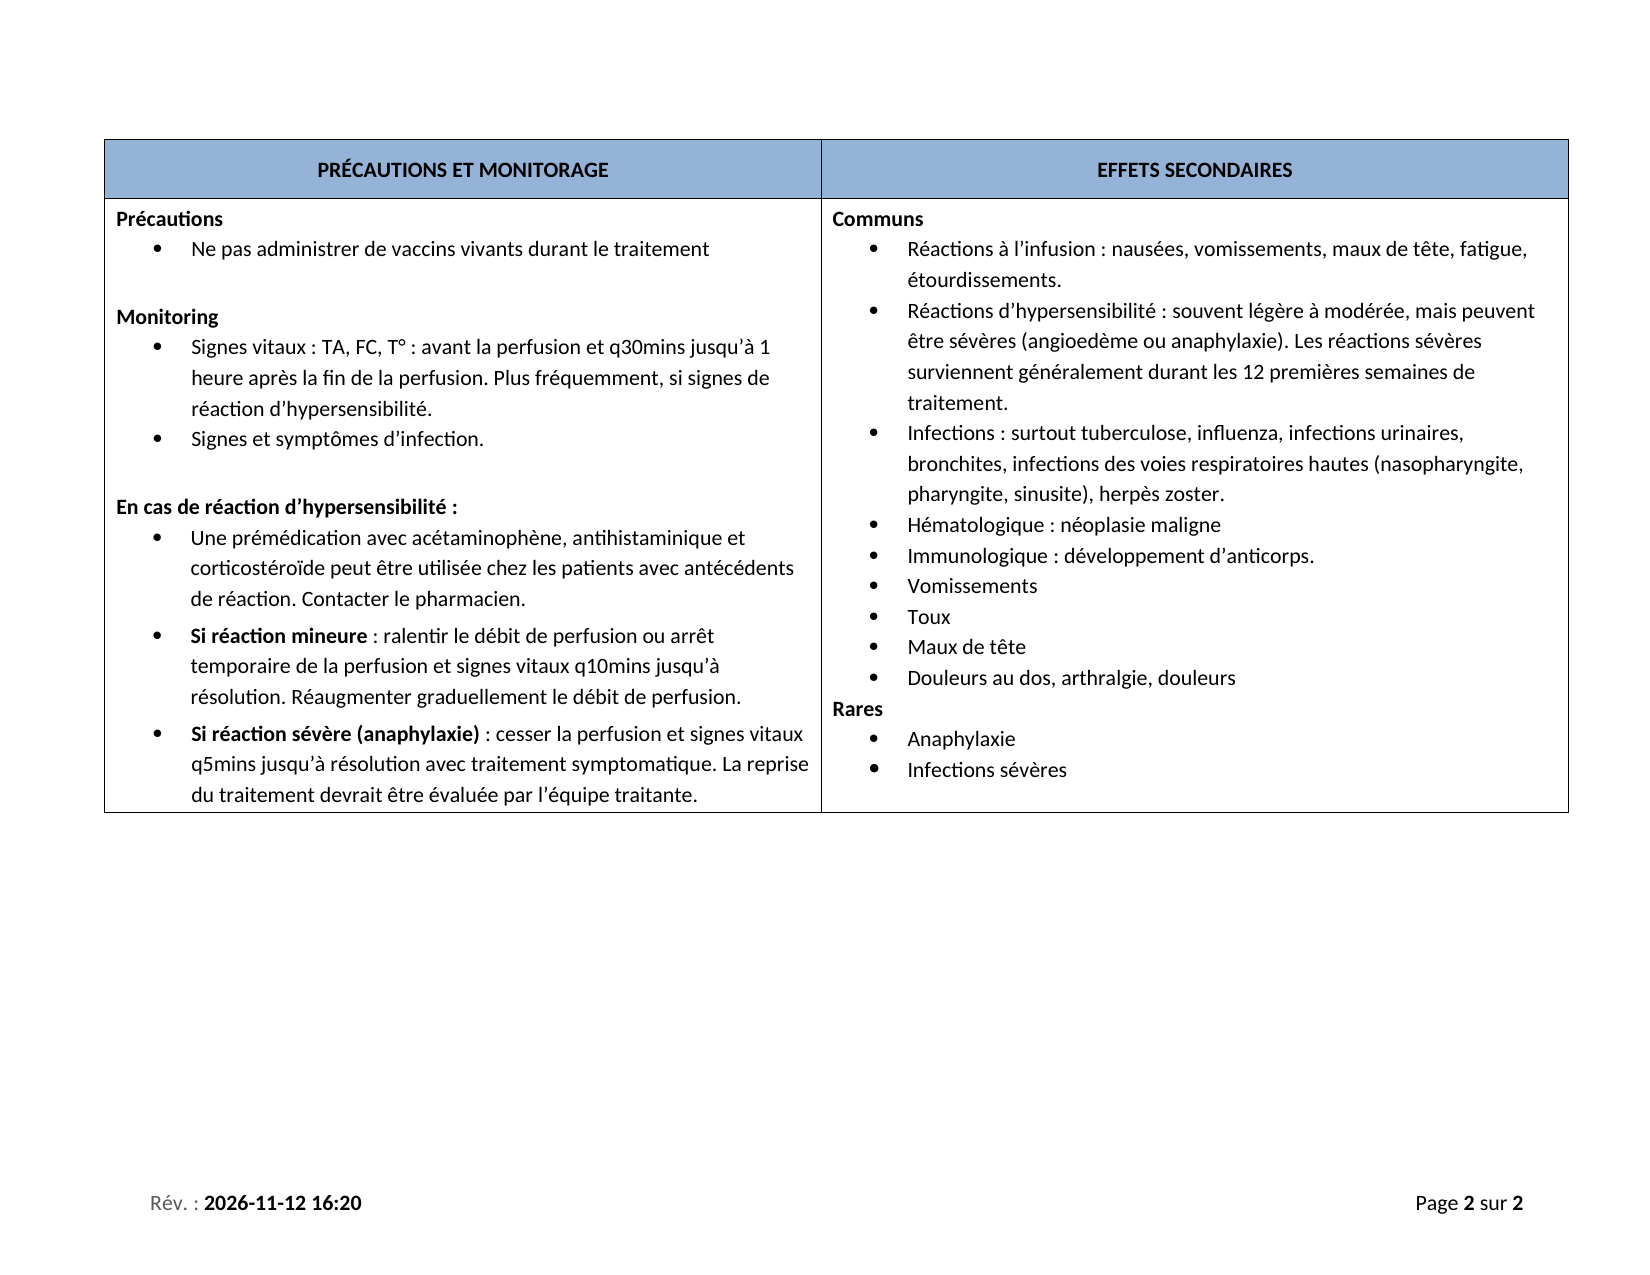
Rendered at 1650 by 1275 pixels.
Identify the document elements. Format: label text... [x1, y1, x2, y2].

table_header PRÉCAUTIONS ET MONITORAGE [105, 140, 821, 198]
table_cell Communs Réactions à l’infusion : nausées, vomissements, maux de tête, fatigue, étourdissements. Réactions d’hypersensibilité : souvent légère à modérée, mais peuvent être sévères (angioedème ou anaphylaxie). Les réactions sévères surviennent généralement durant les 12 premières semaines de traitement. Infections : surtout tuberculose, influenza, infections urinaires, bronchites, infections des voies respiratoires hautes (nasopharyngite, pharyngite, sinusite), herpès zoster. Hématologique : néoplasie maligne Immunologique : développement d’anticorps. Vomissements Toux Maux de tête Douleurs au dos, arthralgie, douleurs Rares Anaphylaxie Infections sévères [822, 199, 1568, 812]
table_cell Précautions Ne pas administrer de vaccins vivants durant le traitement Monitoring Signes vitaux : TA, FC, T° : avant la perfusion et q30mins jusqu’à 1 heure après la fin de la perfusion. Plus fréquemment, si signes de réaction d’hypersensibilité. Signes et symptômes d’infection. En cas de réaction d’hypersensibilité : Une prémédication avec acétaminophène, antihistaminique et corticostéroïde peut être utilisée chez les patients avec antécédents de réaction. Contacter le pharmacien. Si réaction mineure : ralentir le débit de perfusion ou arrêt temporaire de la perfusion et signes vitaux q10mins jusqu’à résolution. Réaugmenter graduellement le débit de perfusion. Si réaction sévère (anaphylaxie) : cesser la perfusion et signes vitaux q5mins jusqu’à résolution avec traitement symptomatique. La reprise du traitement devrait être évaluée par l’équipe traitante. [105, 199, 821, 812]
table_header EFFETS SECONDAIRES [822, 140, 1568, 198]
